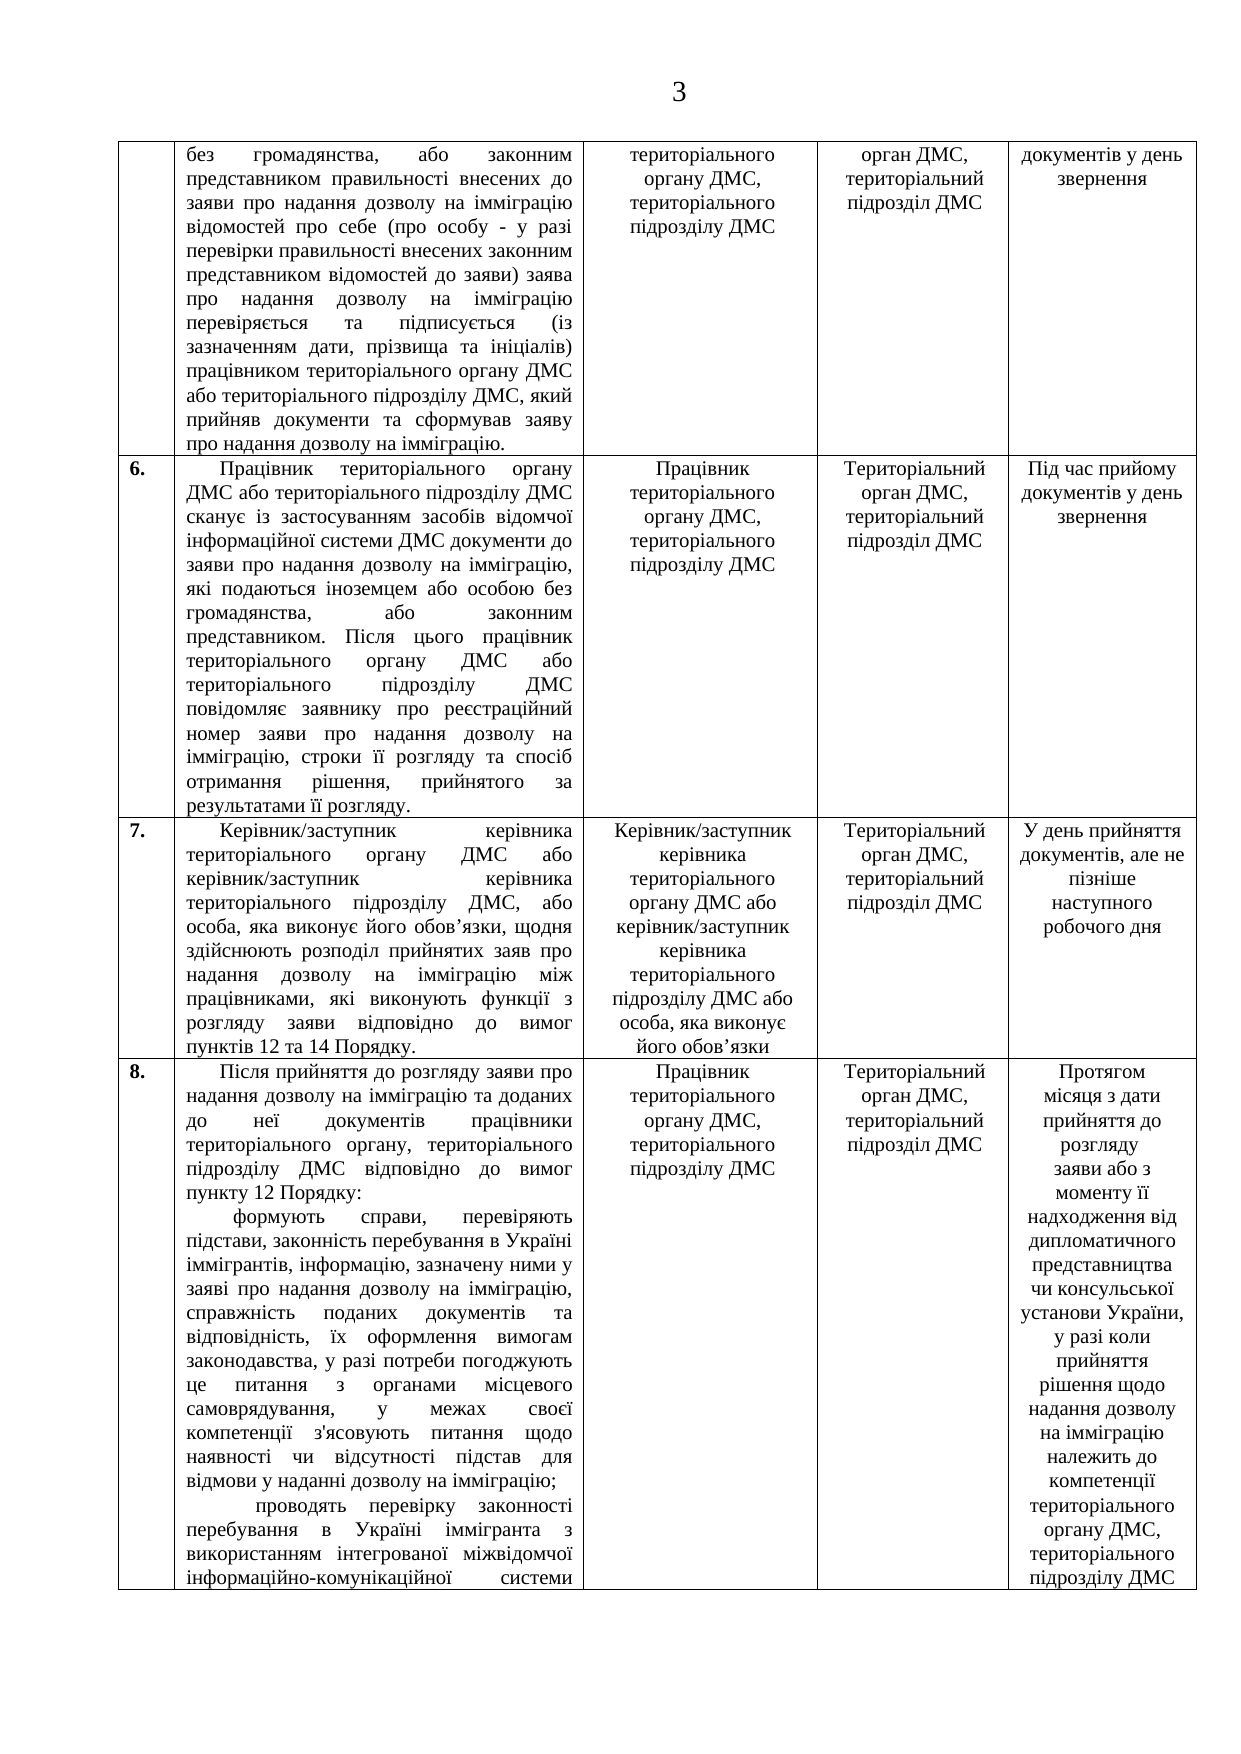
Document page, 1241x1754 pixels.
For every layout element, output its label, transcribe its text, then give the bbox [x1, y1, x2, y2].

table_cell Працівник територіального органу ДМС або територіального підрозділу ДМС сканує із застосуванням засобів відомчої інформаційної системи ДМС документи до заяви про надання дозволу на імміграцію, які подаються іноземцем або особою без громадянства, або законним представником. Після цього працівник територіального органу ДМС або територіального підрозділу ДМС повідомляє заявнику про реєстраційний номер заяви про надання дозволу на імміграцію, строки її розгляду та спосіб отримання рішення, прийнятого за результатами її розгляду. [175, 456, 583, 817]
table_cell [584, 142, 817, 455]
table_cell 7. [119, 818, 174, 1058]
table_cell Керівник/заступник керівника територіального органу ДМС або керівник/заступник керівника територіального підрозділу ДМС, або особа, яка виконує його обов’язки, щодня здійснюють розподіл прийнятих заяв про надання дозволу на імміграцію між працівниками, які виконують функції з розгляду заяви відповідно до вимог пунктів 12 та 14 Порядку. [416, 818, 583, 1058]
table_cell Територіальний орган ДМС, територіальний підрозділ ДМС [818, 456, 1008, 817]
table_cell Керівник/заступник керівника територіального органу ДМС або керівник/заступник керівника територіального підрозділу ДМС або особа, яка виконує його обов’язки [584, 818, 817, 1058]
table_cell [584, 1059, 817, 1589]
table_cell У день прийняття документів, але не пізніше наступного робочого дня [1009, 818, 1196, 1058]
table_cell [1009, 142, 1196, 455]
table_cell 5. [119, 142, 174, 455]
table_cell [818, 1059, 1008, 1589]
table_cell Працівник територіального органу ДМС, територіального підрозділу ДМС [584, 456, 817, 817]
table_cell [818, 142, 1008, 455]
table_cell 6. [119, 456, 174, 817]
table_cell 8. [119, 1059, 174, 1589]
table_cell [1009, 1059, 1196, 1589]
table_cell Територіальний орган ДМС, територіальний підрозділ ДМС [818, 818, 1008, 1058]
table_cell Під час прийому документів у день звернення [1009, 456, 1196, 817]
